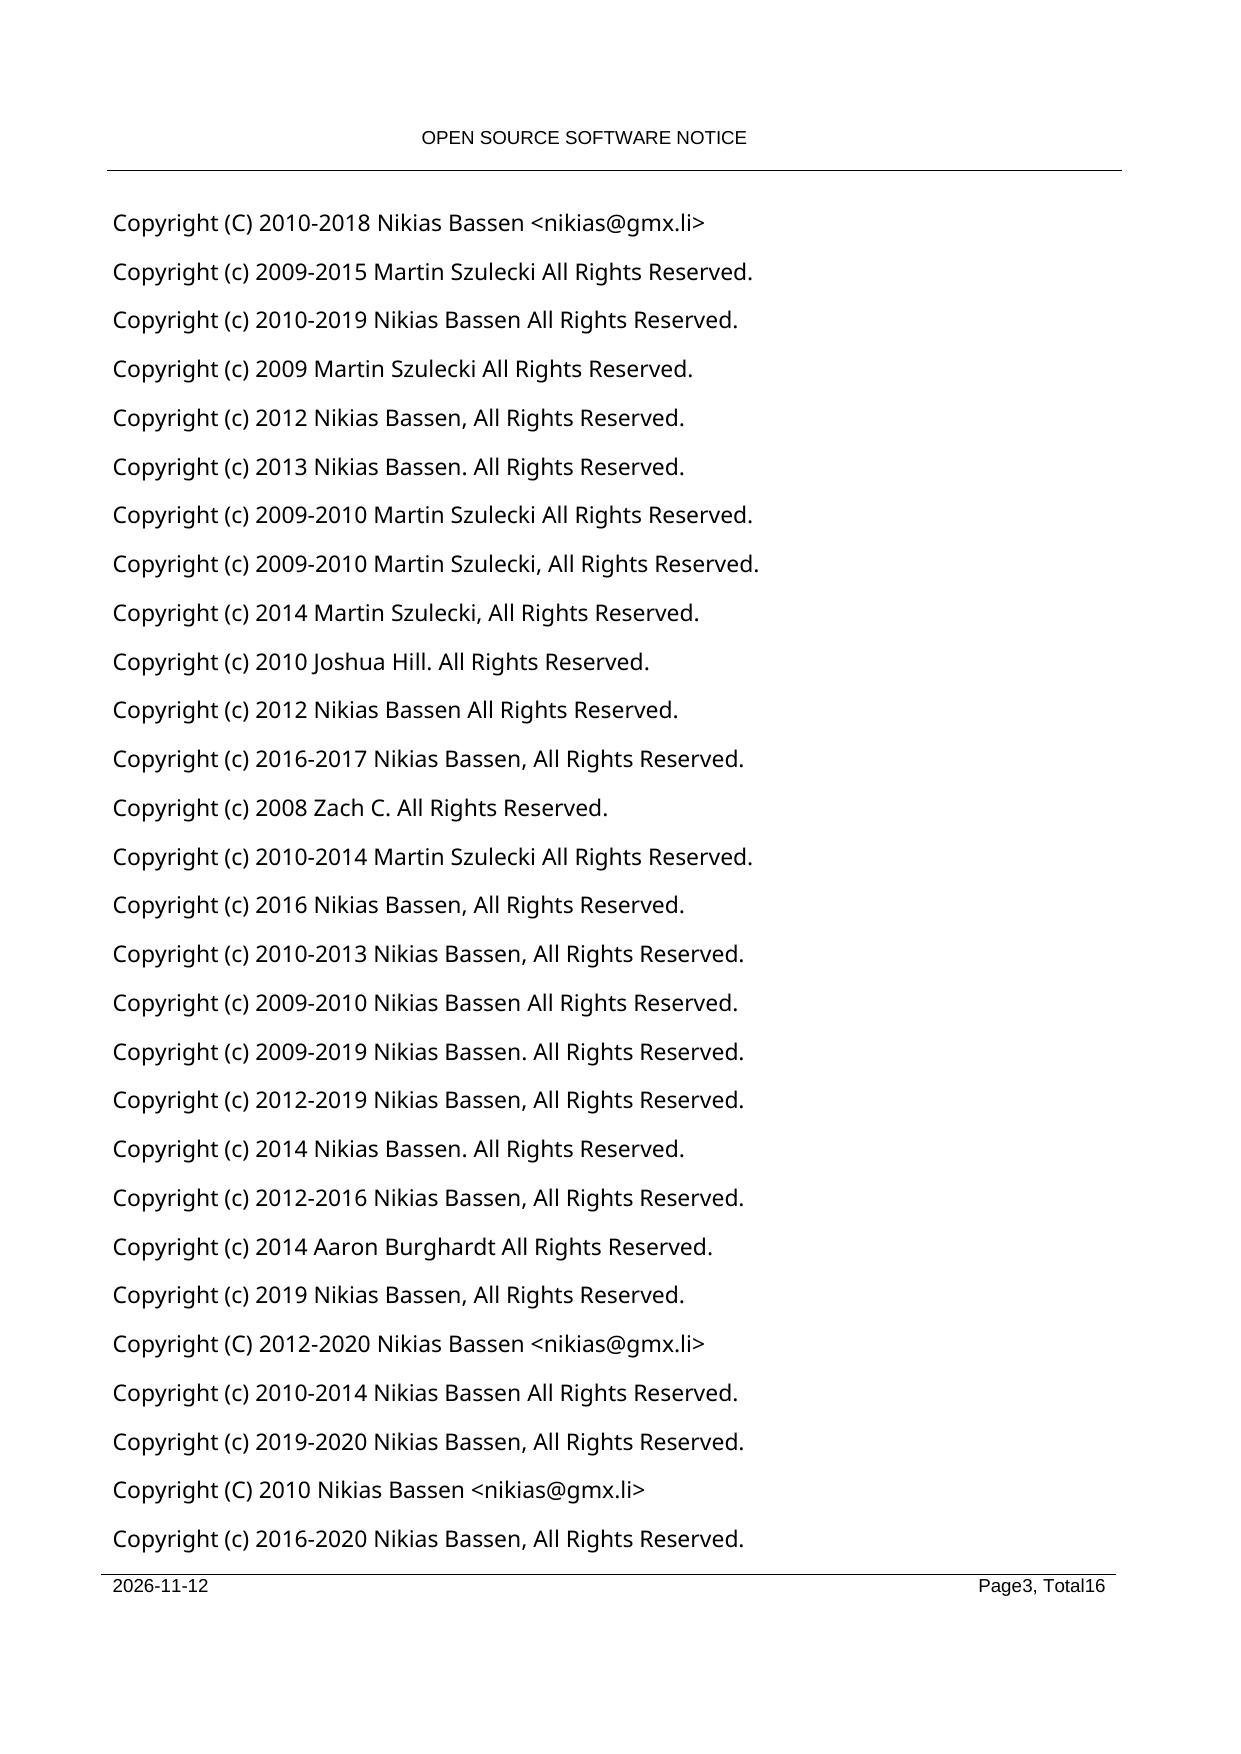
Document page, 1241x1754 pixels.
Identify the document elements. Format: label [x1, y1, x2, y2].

text [112, 206, 1128, 1555]
